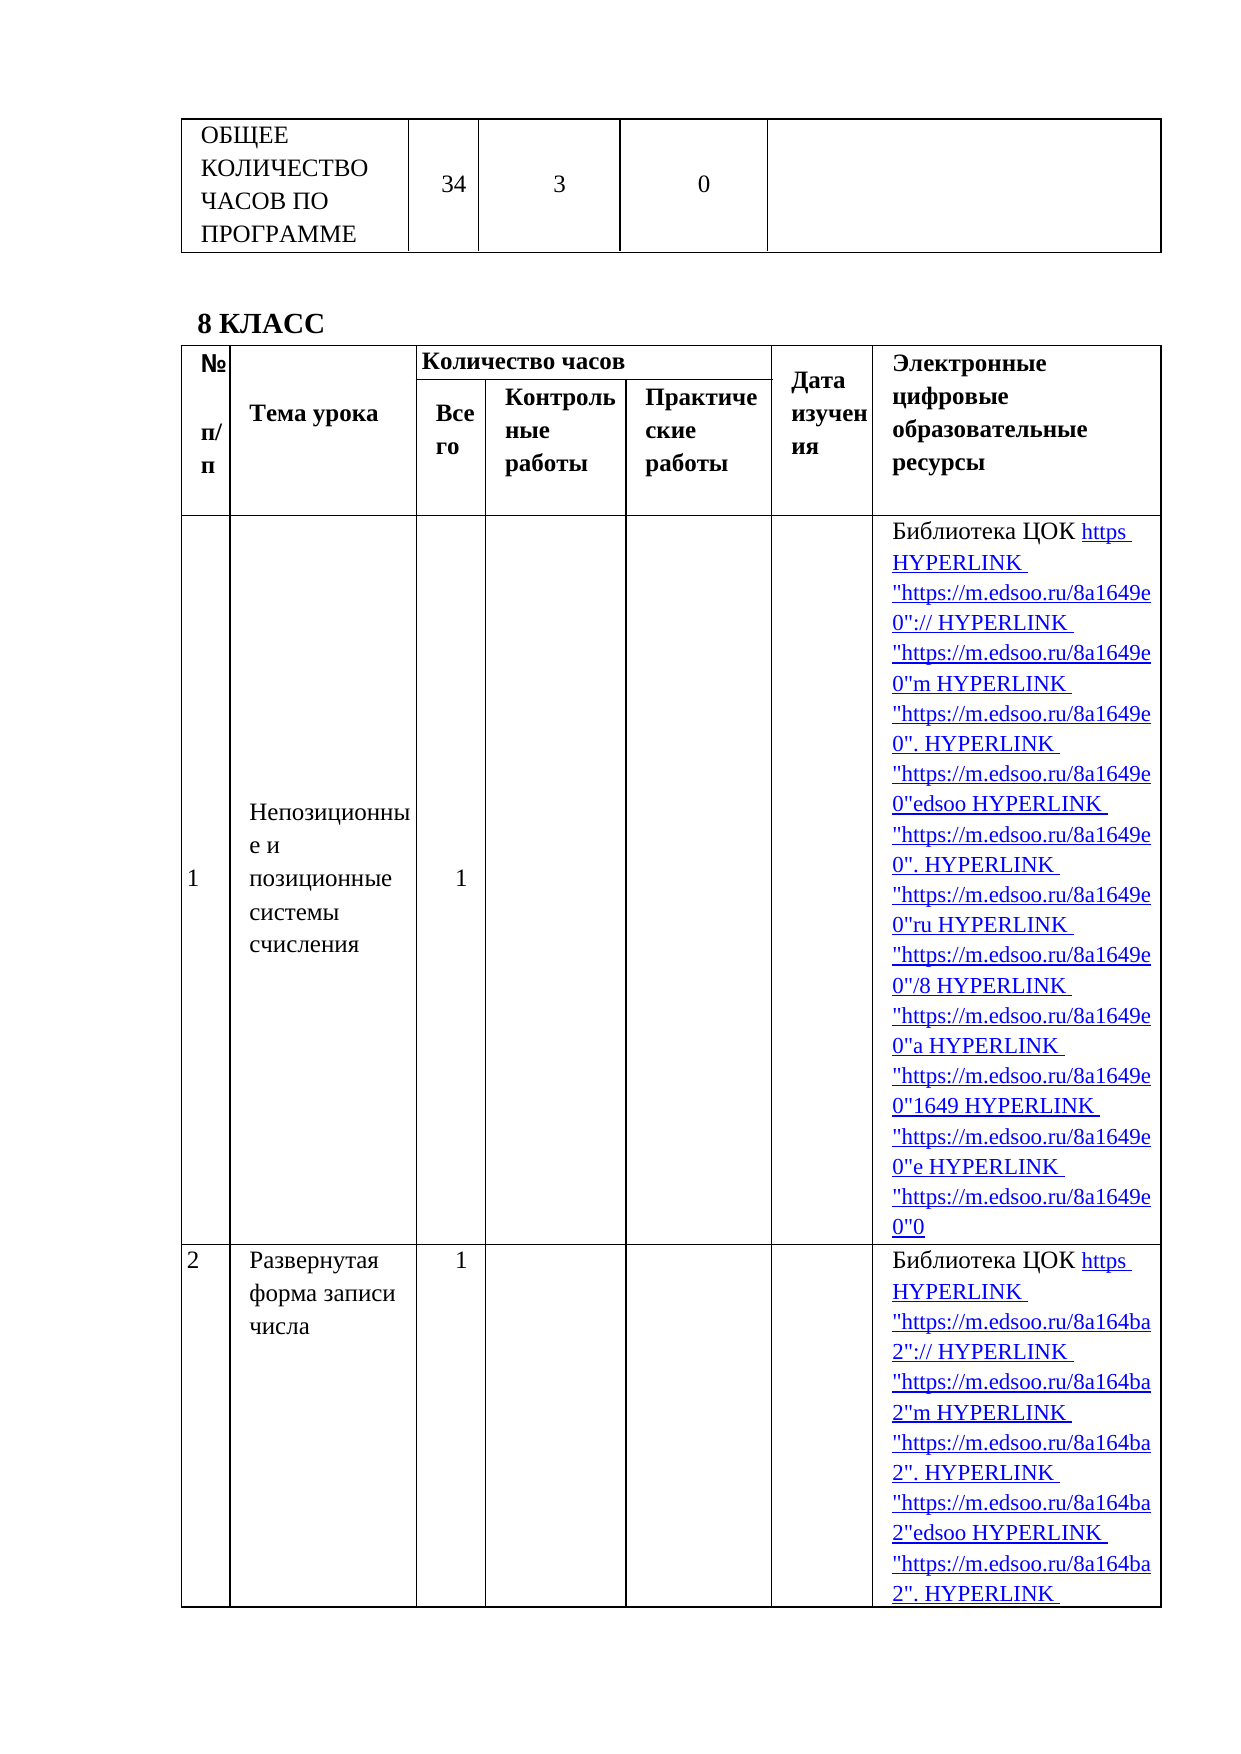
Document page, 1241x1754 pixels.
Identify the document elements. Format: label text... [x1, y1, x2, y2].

table_cell ОБЩЕЕ КОЛИЧЕСТВО ЧАСОВ ПО ПРОГРАММЕ [182, 120, 408, 251]
table_cell [768, 120, 1160, 251]
table_header Дата изучения [772, 346, 872, 514]
table_cell Практические работы [627, 380, 771, 514]
table_header Электронные цифровые образовательные ресурсы [873, 346, 1160, 514]
table_cell Контрольные работы [486, 380, 625, 514]
table_header Количество часов [417, 346, 771, 379]
table_cell 34 [409, 120, 478, 251]
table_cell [873, 1245, 1160, 1606]
table_header № п/п [182, 346, 229, 514]
table_cell 1 [417, 516, 485, 1243]
table_cell 1 [182, 516, 229, 1243]
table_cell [231, 1245, 416, 1606]
table_cell 2 [182, 1245, 229, 1606]
table_cell Библиотека ЦОК https HYPERLINK "https://m.edsoo.ru/8a1649e0":// HYPERLINK "https://m.edsoo.ru/8a1649e0"m HYPERLINK "https://m.edsoo.ru/8a1649e0". HYPERLINK "https://m.edsoo.ru/8a1649e0"edsoo HYPERLINK "https://m.edsoo.ru/8a1649e0". HYPERLINK "https://m.edsoo.ru/8a1649e0"ru HYPERLINK "https://m.edsoo.ru/8a1649e0"/8 HYPERLINK "https://m.edsoo.ru/8a1649e0"a HYPERLINK "https://m.edsoo.ru/8a1649e0"1649 HYPERLINK "https://m.edsoo.ru/8a1649e0"e HYPERLINK "https://m.edsoo.ru/8a1649e0"0 [873, 516, 1160, 1243]
text 8 КЛАСС [190, 306, 1152, 339]
table_cell [486, 1245, 625, 1606]
table_cell [772, 1245, 872, 1606]
table_cell 3 [479, 120, 619, 251]
table_cell 0 [621, 120, 767, 251]
table_cell 1 [417, 1245, 485, 1606]
table_cell [772, 516, 872, 1243]
table_cell [627, 1245, 771, 1606]
table_cell [627, 516, 771, 1243]
table_cell Непозиционные и позиционные системы счисления [231, 516, 416, 1243]
table_cell Всего [417, 380, 485, 514]
table_cell [486, 516, 625, 1243]
table_header Тема урока [231, 346, 416, 514]
